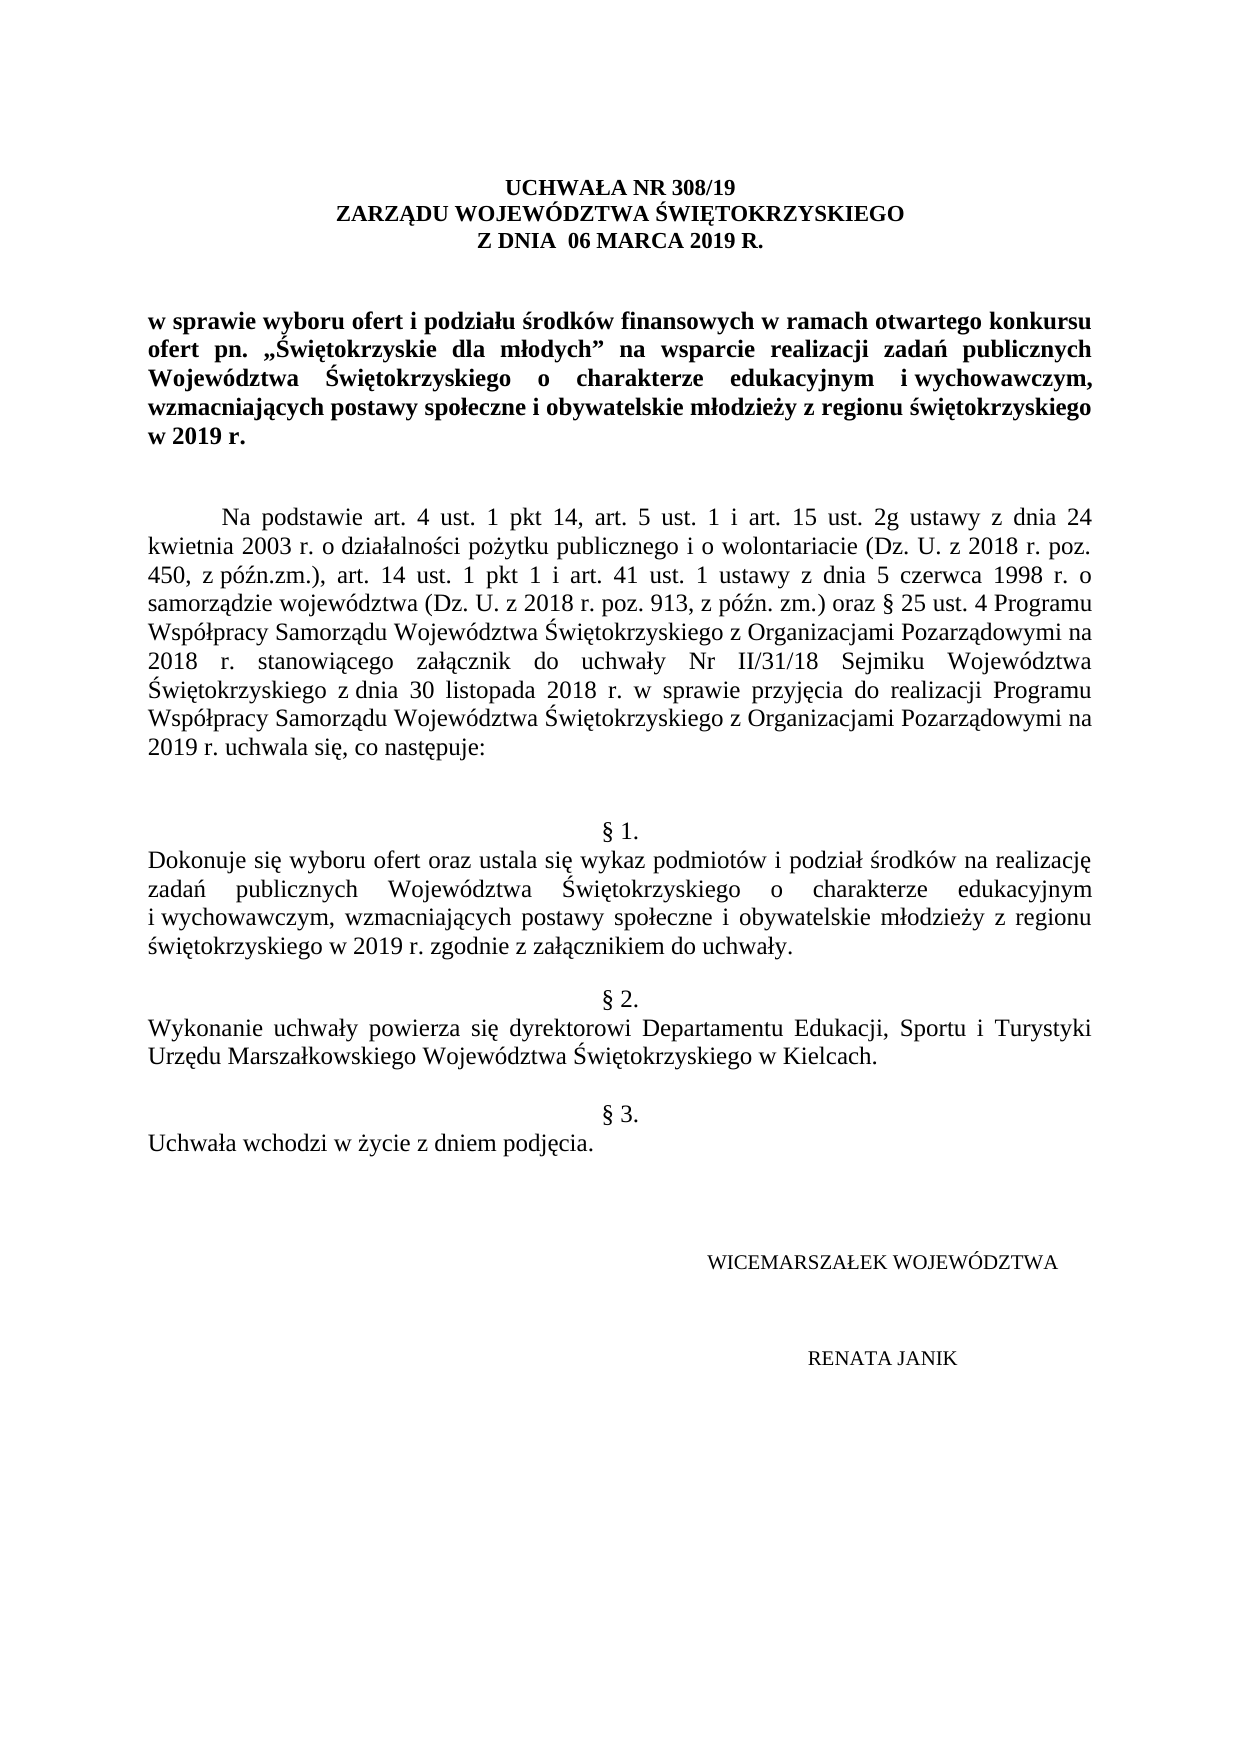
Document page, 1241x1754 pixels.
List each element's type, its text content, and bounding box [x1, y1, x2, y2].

text UCHWAŁA NR 308/19 [148, 174, 1093, 200]
text RENATA JANIK [673, 1346, 1093, 1370]
text ZARZĄDU WOJEWÓDZTWA ŚWIĘTOKRZYSKIEGO [148, 200, 1093, 227]
text Wykonanie uchwały powierza się dyrektorowi Departamentu Edukacji, Sportu i Turystyki Urzędu Marszałkowskiego Województwa Świętokrzyskiego w Kielcach. [148, 1013, 1093, 1070]
text Z DNIA 06 MARCA 2019 R. [148, 227, 1093, 253]
text Dokonuje się wyboru ofert oraz ustala się wykaz podmiotów i podział środków na realizację zadań publicznych Województwa Świętokrzyskiego o charakterze edukacyjnym i wychowawczym, wzmacniających postawy społeczne i obywatelskie młodzieży z regionu świętokrzyskiego w 2019 r. zgodnie z załącznikiem do uchwały. [148, 845, 1093, 960]
text WICEMARSZAŁEK WOJEWÓDZTWA [673, 1250, 1093, 1274]
text Na podstawie art. 4 ust. 1 pkt 14, art. 5 ust. 1 i art. 15 ust. 2g ustawy z dnia 24 kwietnia 2003 r. o działalności pożytku publicznego i o wolontariacie (Dz. U. z 2018 r. poz. 450, z późn.zm.), art. 14 ust. 1 pkt 1 i art. 41 ust. 1 ustawy z dnia 5 czerwca 1998 r. o samorządzie województwa (Dz. U. z 2018 r. poz. 913, z późn. zm.) oraz § 25 ust. 4 Programu Współpracy Samorządu Województwa Świętokrzyskiego z Organizacjami Pozarządowymi na 2018 r. stanowiącego załącznik do uchwały Nr II/31/18 Sejmiku Województwa Świętokrzyskiego z dnia 30 listopada 2018 r. w sprawie przyjęcia do realizacji Programu Współpracy Samorządu Województwa Świętokrzyskiego z Organizacjami Pozarządowymi na 2019 r. uchwala się, co następuje: [148, 502, 1093, 761]
text § 3. [148, 1099, 1093, 1128]
text Uchwała wchodzi w życie z dniem podjęcia. [148, 1128, 1093, 1156]
text § 1. [148, 816, 1093, 845]
text w sprawie wyboru ofert i podziału środków finansowych w ramach otwartego konkursu ofert pn. „Świętokrzyskie dla młodych” na wsparcie realizacji zadań publicznych Województwa Świętokrzyskiego o charakterze edukacyjnym i wychowawczym, wzmacniających postawy społeczne i obywatelskie młodzieży z regionu świętokrzyskiego w 2019 r. [148, 306, 1093, 449]
text § 2. [148, 984, 1093, 1013]
